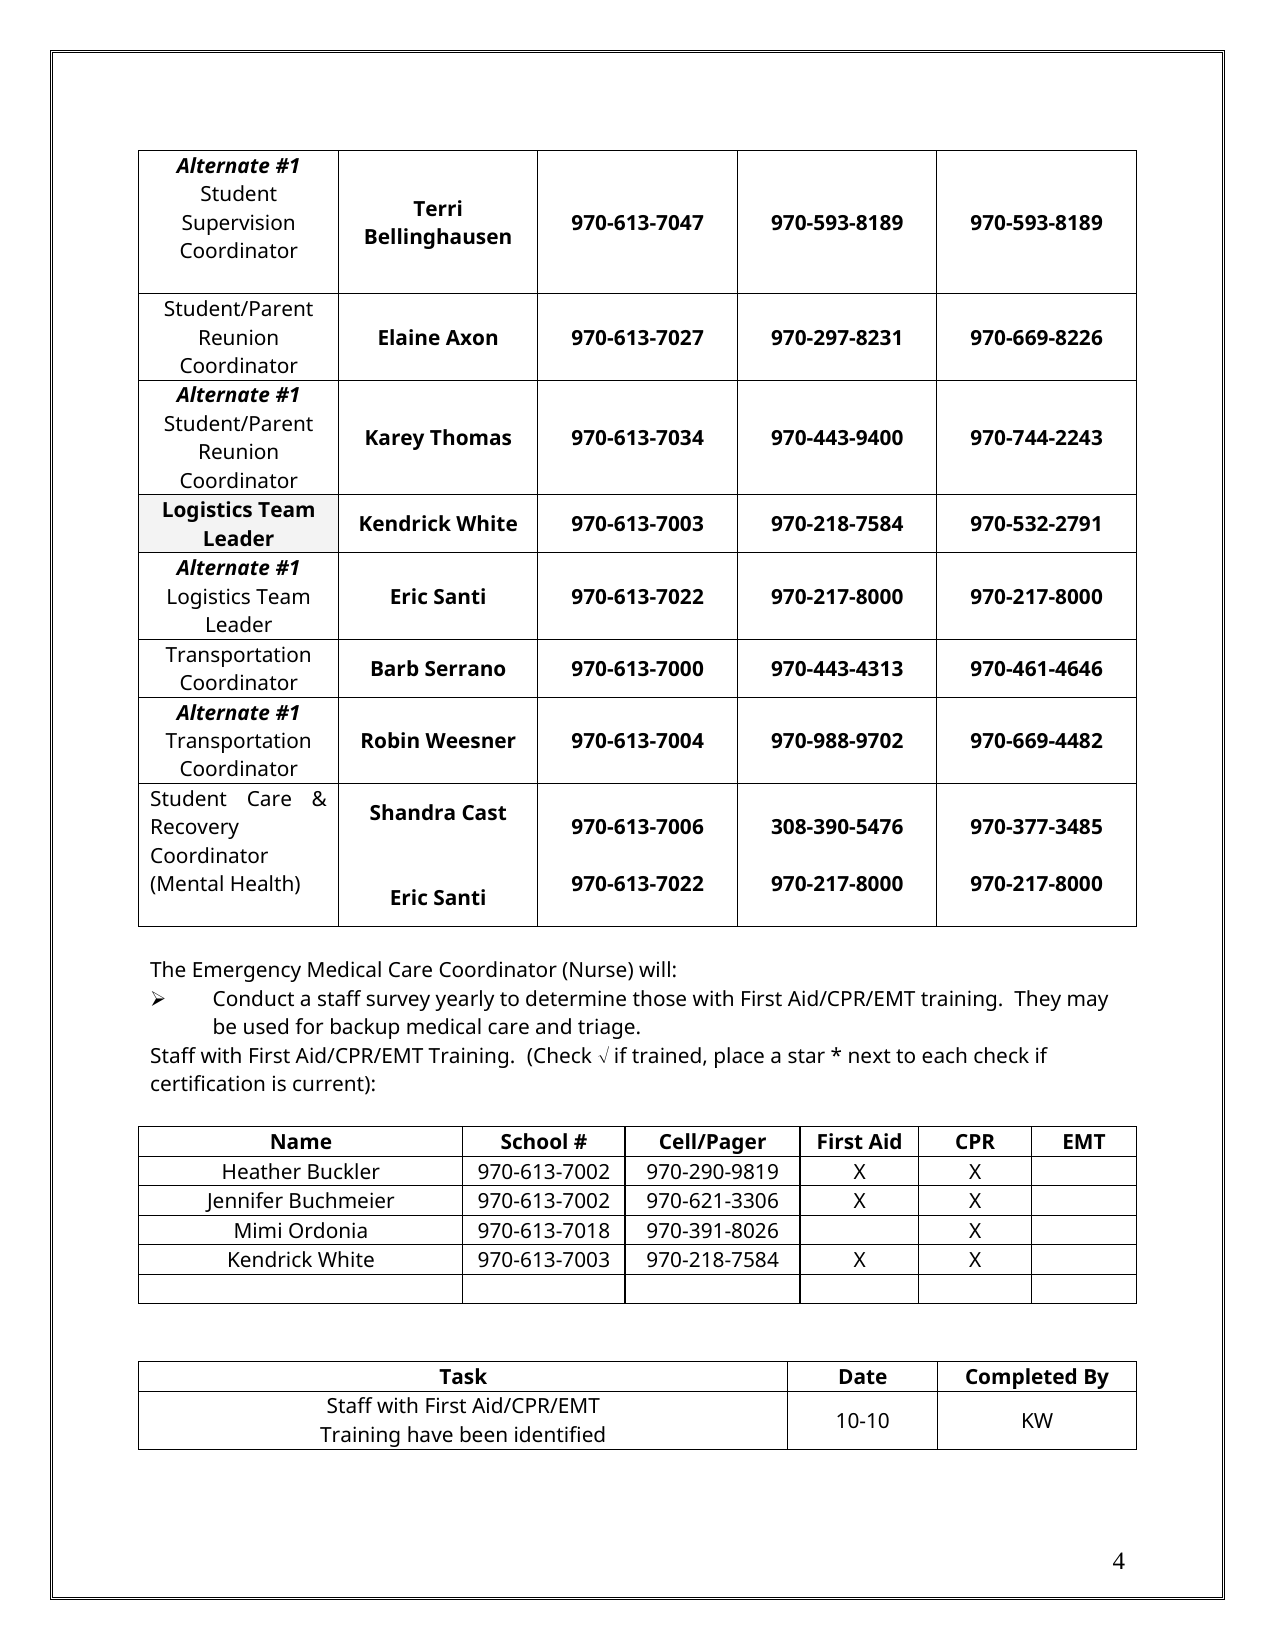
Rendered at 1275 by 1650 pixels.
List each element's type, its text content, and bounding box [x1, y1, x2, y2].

table_cell X [801, 1157, 918, 1185]
table_cell Terri Bellinghausen [339, 151, 537, 293]
table_header First Aid [801, 1127, 918, 1156]
table_header EMT [1032, 1127, 1136, 1156]
table_cell X [919, 1245, 1031, 1274]
table_cell 970-613-7047 [538, 151, 737, 293]
table_cell [1032, 1157, 1136, 1185]
table_cell Mimi Ordonia [139, 1216, 462, 1244]
table_cell Jennifer Buchmeier [139, 1186, 462, 1215]
table_cell 970-613-7022 [538, 553, 737, 639]
table_cell 970-461-4646 [937, 640, 1136, 697]
table_cell 970-613-7004 [538, 698, 737, 783]
table_cell Alternate #1 Transportation Coordinator [139, 698, 338, 783]
table_cell 970-297-8231 [738, 294, 936, 379]
table_cell [1032, 1216, 1136, 1244]
table_cell Alternate #1 Logistics Team Leader [139, 553, 338, 639]
table_cell Eric Santi [339, 553, 537, 639]
table_cell Alternate #1 Student Supervision Coordinator [139, 151, 338, 293]
table_cell 970-669-4482 [937, 698, 1136, 783]
text Staff with First Aid/CPR/EMT Training. (Check if trained, place a star * next to each check if certification is current): [150, 1041, 1125, 1098]
table_cell [626, 1275, 799, 1303]
table_cell 970-613-7034 [538, 381, 737, 494]
table_cell 970-613-7002 [463, 1157, 624, 1185]
table_cell [919, 1275, 1031, 1303]
table_cell X [919, 1157, 1031, 1185]
table_cell Heather Buckler [139, 1157, 462, 1185]
table_cell Robin Weesner [339, 698, 537, 783]
table_cell 970-613-7003 [463, 1245, 624, 1274]
table_cell X [919, 1216, 1031, 1244]
table_cell Kendrick White [139, 1245, 462, 1274]
table_cell 970-613-7006 970-613-7022 [538, 784, 737, 926]
table_header Task [139, 1362, 787, 1391]
table_cell 970-613-7027 [538, 294, 737, 379]
table_header CPR [919, 1127, 1031, 1156]
table_cell 970-217-8000 [937, 553, 1136, 639]
table_cell 970-988-9702 [738, 698, 936, 783]
table_cell 970-218-7584 [738, 495, 936, 552]
table_cell 970-391-8026 [626, 1216, 799, 1244]
table_cell [1032, 1245, 1136, 1274]
table_cell [463, 1275, 624, 1303]
table_cell 10-10 [788, 1392, 937, 1448]
table_cell Shandra Cast Eric Santi [339, 784, 537, 926]
table_cell 970-443-9400 [738, 381, 936, 494]
table_cell X [919, 1186, 1031, 1215]
table_cell 970-744-2243 [937, 381, 1136, 494]
table_cell Student Care & Recovery Coordinator (Mental Health) [139, 784, 338, 926]
table_cell 970-218-7584 [626, 1245, 799, 1274]
table_cell Staff with First Aid/CPR/EMT Training have been identified [139, 1392, 787, 1448]
table_header Date [788, 1362, 937, 1391]
table_cell Transportation Coordinator [139, 640, 338, 697]
list Conduct a staff survey yearly to determine those with First Aid/CPR/EMT training. They may be used for backup medical care and triage. [150, 984, 1125, 1041]
table_cell 970-613-7018 [463, 1216, 624, 1244]
table_cell Logistics Team Leader [139, 495, 338, 552]
table_cell 970-621-3306 [626, 1186, 799, 1215]
table_cell 970-613-7000 [538, 640, 737, 697]
table_header School # [463, 1127, 624, 1156]
table_header Cell/Pager [626, 1127, 799, 1156]
table_cell 970-290-9819 [626, 1157, 799, 1185]
table_cell 970-613-7003 [538, 495, 737, 552]
table_cell [801, 1216, 918, 1244]
table_cell [1032, 1275, 1136, 1303]
text The Emergency Medical Care Coordinator (Nurse) will: [150, 956, 1125, 984]
table_cell Alternate #1 Student/Parent Coordinator [139, 381, 338, 494]
table_cell 970-377-3485 970-217-8000 [937, 784, 1136, 926]
table_header Completed By [938, 1362, 1136, 1391]
table_cell 970-532-2791 [937, 495, 1136, 552]
table_cell Student/Parent Coordinator [139, 294, 338, 379]
table_cell X [801, 1245, 918, 1274]
table_cell KW [938, 1392, 1136, 1448]
table_cell [1032, 1186, 1136, 1215]
table_cell Barb Serrano [339, 640, 537, 697]
table_cell 970-443-4313 [738, 640, 936, 697]
table_cell Karey Thomas [339, 381, 537, 494]
table_cell Kendrick White [339, 495, 537, 552]
table_cell 970-593-8189 [937, 151, 1136, 293]
table_cell 970-613-7002 [463, 1186, 624, 1215]
table_header Name [139, 1127, 462, 1156]
table_cell X [801, 1186, 918, 1215]
table_cell 970-669-8226 [937, 294, 1136, 379]
table_cell [139, 1275, 462, 1303]
table_cell Elaine Axon [339, 294, 537, 379]
table_cell 308-390-5476 970-217-8000 [738, 784, 936, 926]
table_cell [801, 1275, 918, 1303]
table_cell 970-593-8189 [738, 151, 936, 293]
table_cell 970-217-8000 [738, 553, 936, 639]
